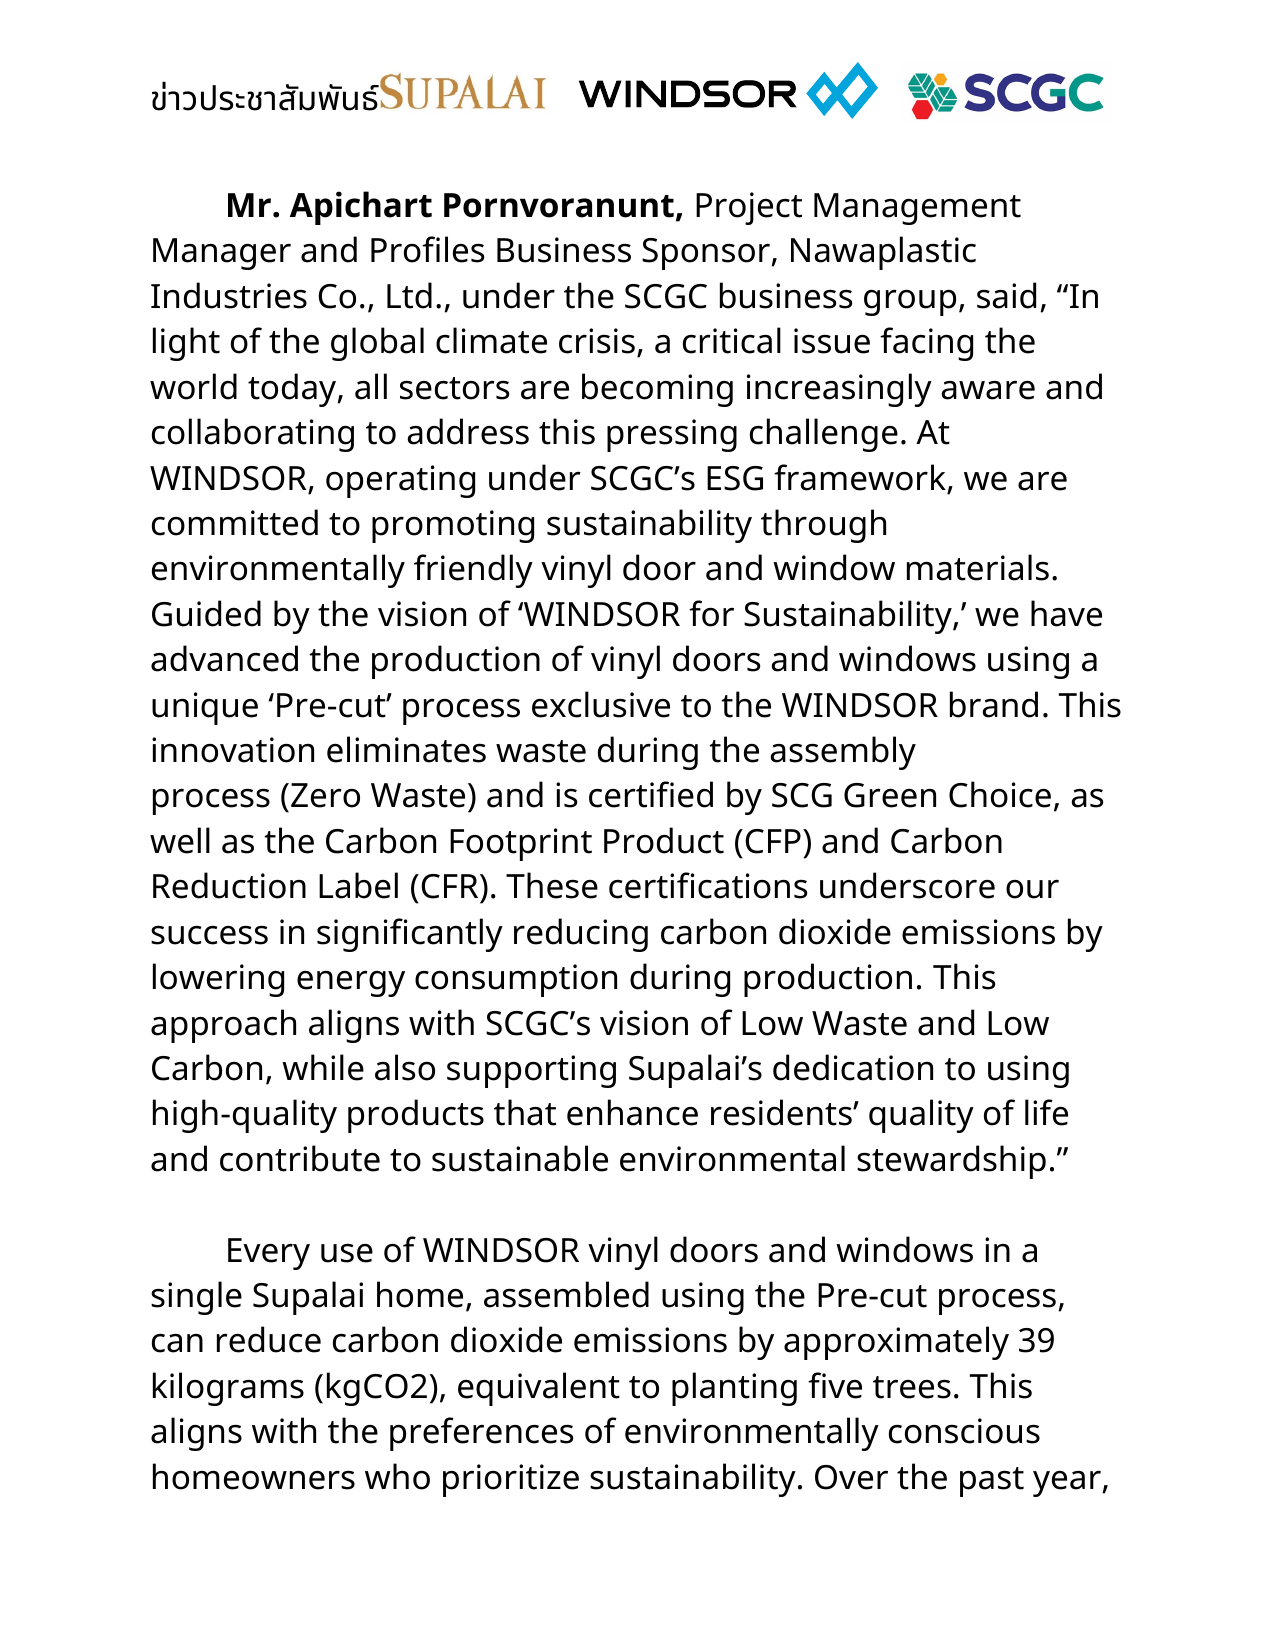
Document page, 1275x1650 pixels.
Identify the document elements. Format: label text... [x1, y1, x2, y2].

picture [900, 62, 1113, 122]
text Mr. Apichart Pornvoranunt, Project Management Manager and Profiles Business Sponsor, Nawaplastic Industries Co., Ltd., under the SCGC business group, said, “In light of the global climate crisis, a critical issue facing the world today, all sectors are becoming increasingly aware and collaborating to address this pressing challenge. At WINDSOR, operating under SCGC’s ESG framework, we are committed to promoting sustainability through environmentally friendly vinyl door and window materials. Guided by the vision of ‘WINDSOR for Sustainability,’ we have advanced the production of vinyl doors and windows using a unique ‘Pre-cut’ process exclusive to the WINDSOR brand. This innovation eliminates waste during the assembly process (Zero Waste) and is certified by SCG Green Choice, as well as the Carbon Footprint Product (CFP) and Carbon Reduction Label (CFR). These certifications underscore our success in significantly reducing carbon dioxide emissions by lowering energy consumption during production. This approach aligns with SCGC’s vision of Low Waste and Low Carbon, while also supporting Supalai’s dedication to using high-quality products that enhance residents’ quality of life and contribute to sustainable environmental stewardship.” [150, 182, 1125, 1181]
picture [358, 48, 894, 132]
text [150, 1226, 1125, 1499]
